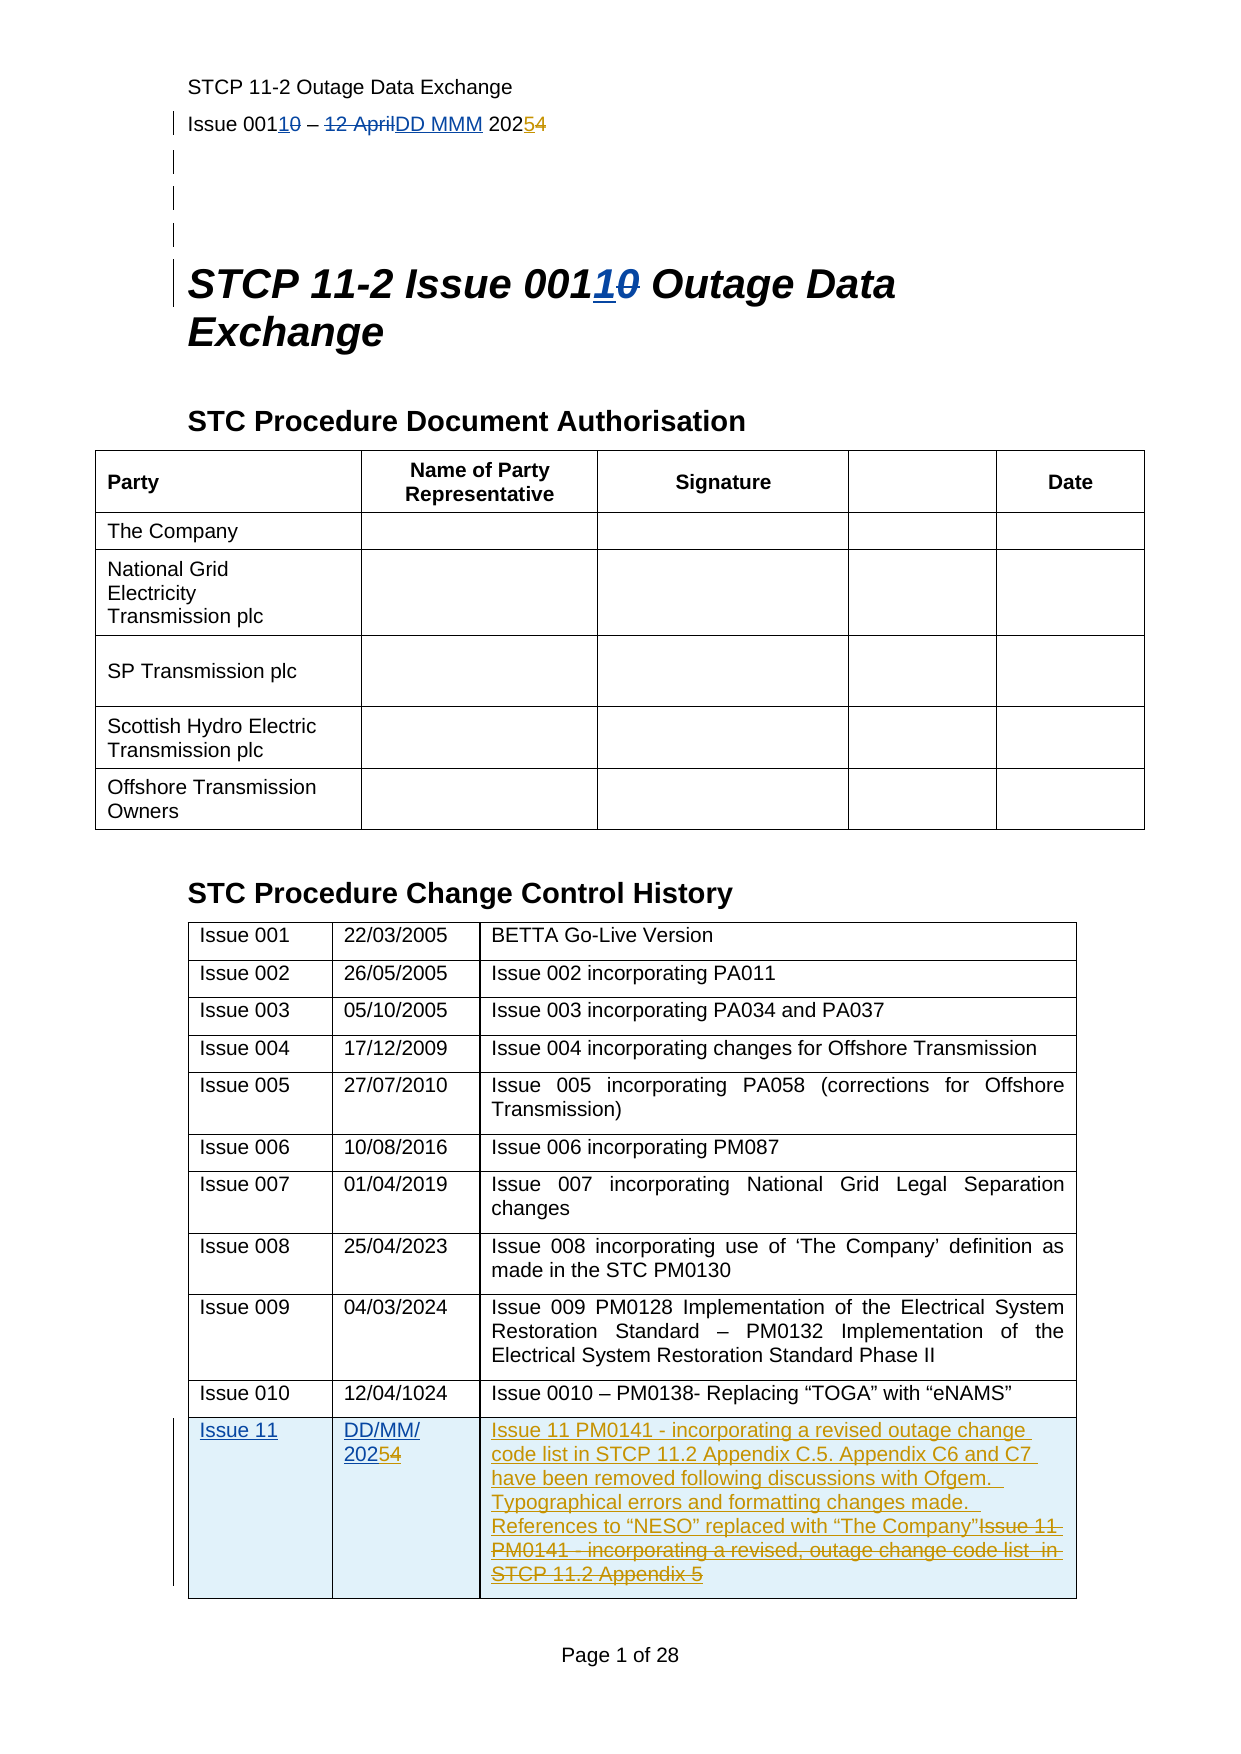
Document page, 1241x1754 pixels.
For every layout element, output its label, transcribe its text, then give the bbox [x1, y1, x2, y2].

table_cell [849, 513, 996, 549]
table_cell [362, 636, 597, 706]
table_header Name of Party Representative [362, 451, 597, 512]
table_header 22/03/2005 [333, 923, 479, 960]
table_cell Issue 003 [189, 998, 332, 1035]
subtitle STC Procedure Document Authorisation [187, 404, 1053, 438]
table_cell Issue 009 PM0128 Implementation of the Electrical System Restoration Standard – PM0132 Implementation of the Electrical System Restoration Standard Phase II [481, 1295, 1076, 1379]
table_cell Issue 003 incorporating PA034 and PA037 [481, 998, 1076, 1035]
table_header Date [997, 451, 1144, 512]
table_cell [997, 550, 1144, 634]
table_cell [849, 707, 996, 768]
table_cell 01/04/2019 [333, 1172, 479, 1233]
table_cell [997, 769, 1144, 829]
subtitle STCP 11-2 Issue 001 Outage Data Exchange [187, 259, 1053, 355]
table_header Signature [598, 451, 848, 512]
subtitle STC Procedure Change Control History [187, 876, 1053, 910]
table_cell SP Transmission plc [96, 636, 361, 706]
table_cell Issue 010 [189, 1381, 332, 1417]
table_cell 25/04/2023 [333, 1234, 479, 1294]
table_header BETTA Go-Live Version [481, 923, 1076, 960]
table_cell Issue 009 [189, 1295, 332, 1379]
table_cell [849, 636, 996, 706]
table_cell Issue 006 [189, 1135, 332, 1171]
table_cell 04/03/2024 [333, 1295, 479, 1379]
table_cell 27/07/2010 [333, 1073, 479, 1134]
table_cell Issue 007 incorporating National Grid Legal Separation changes [481, 1172, 1076, 1233]
table_cell Issue 006 incorporating PM087 [481, 1135, 1076, 1171]
table_cell [997, 513, 1144, 549]
table_header Party [96, 451, 361, 512]
table_cell Issue 008 [189, 1234, 332, 1294]
table_cell Issue 004 incorporating changes for Offshore Transmission [481, 1036, 1076, 1072]
table_cell [598, 636, 848, 706]
table_header [849, 451, 996, 512]
table_cell Issue 005 [189, 1073, 332, 1134]
table_cell [362, 550, 597, 634]
table_cell National Grid Electricity Transmission plc [96, 550, 361, 634]
table_cell 05/10/2005 [333, 998, 479, 1035]
table_cell [598, 513, 848, 549]
table_cell Issue 007 [189, 1172, 332, 1233]
table_cell [997, 636, 1144, 706]
table_cell [849, 550, 996, 634]
table_cell 12/04/1024 [333, 1381, 479, 1417]
table_cell Issue 0010 – PM0138- Replacing “TOGA” with “eNAMS” [481, 1381, 1076, 1417]
table_cell [997, 707, 1144, 768]
table_cell 26/05/2005 [333, 961, 479, 997]
table_cell Issue 002 [189, 961, 332, 997]
table_cell [362, 769, 597, 829]
table_cell Issue 008 incorporating use of ‘The Company’ definition as made in the STC PM0130 [481, 1234, 1076, 1294]
table_cell [849, 769, 996, 829]
table_cell Issue 004 [189, 1036, 332, 1072]
table_cell [598, 550, 848, 634]
table_cell Offshore Transmission Owners [96, 769, 361, 829]
table_cell Issue 005 incorporating PA058 (corrections for Offshore Transmission) [481, 1073, 1076, 1134]
table_header Issue 001 [189, 923, 332, 960]
table_cell [362, 707, 597, 768]
table_cell [598, 769, 848, 829]
table_cell Issue 002 incorporating PA011 [481, 961, 1076, 997]
table_cell [598, 707, 848, 768]
table_cell Scottish Hydro Electric Transmission plc [96, 707, 361, 768]
table_cell The Company [96, 513, 361, 549]
table_cell [362, 513, 597, 549]
table_cell 17/12/2009 [333, 1036, 479, 1072]
table_cell 10/08/2016 [333, 1135, 479, 1171]
